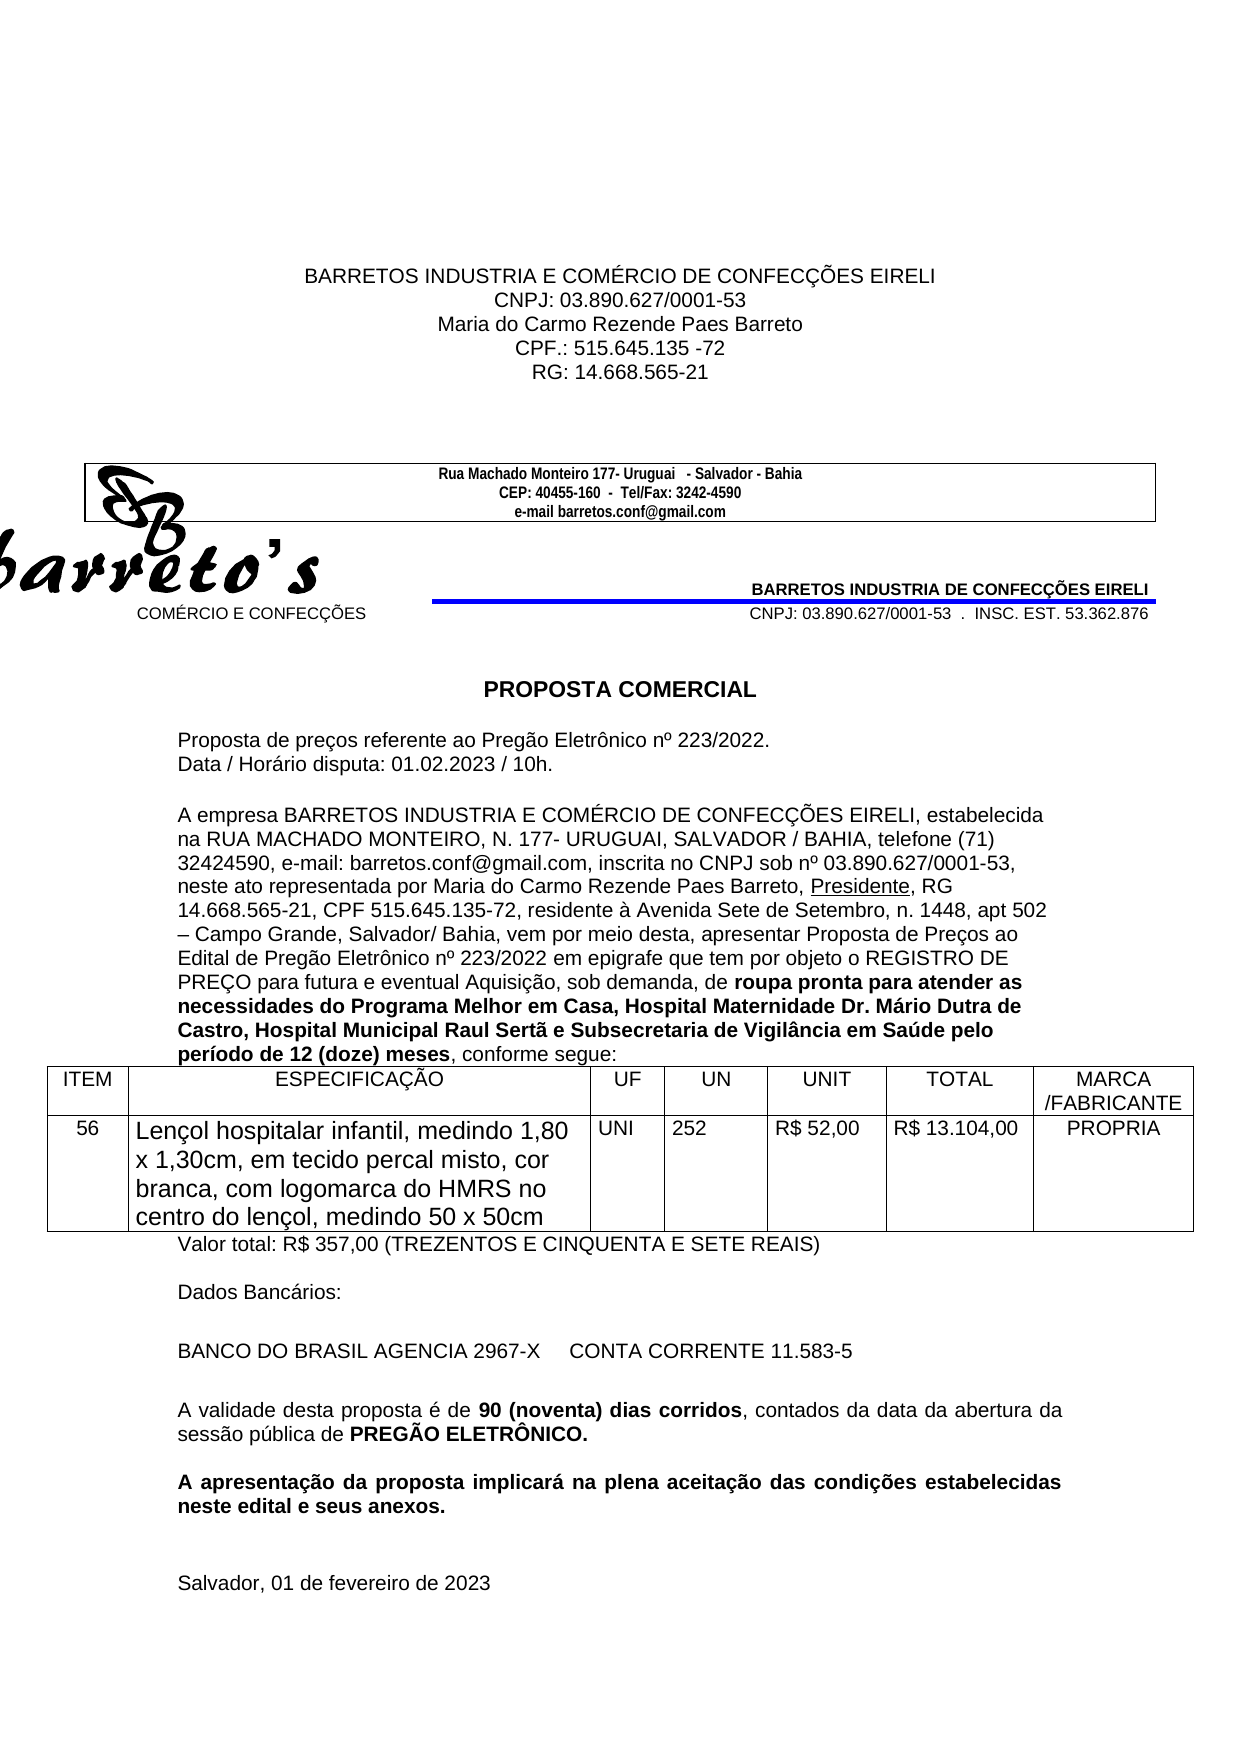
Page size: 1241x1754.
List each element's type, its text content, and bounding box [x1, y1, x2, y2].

table_header Rua Machado Monteiro 177- Uruguai - Salvador - Bahia CEP: 40455-160 - Tel/Fax: 3242-4590 e-mail barretos.conf@gmail.com [86, 464, 1155, 521]
text CNPJ: 03.890.627/0001-53 [177, 288, 1063, 312]
table_header UNIT [768, 1067, 886, 1115]
text Data / Horário disputa: 01.02.2023 / 10h. [177, 752, 1063, 776]
table_cell R$ 13.104,00 [887, 1116, 1033, 1231]
table_header UN [665, 1067, 767, 1115]
text A empresa BARRETOS INDUSTRIA E COMÉRCIO DE CONFECÇÕES EIRELI, estabelecida na RUA MACHADO MONTEIRO, N. 177- URUGUAI, SALVADOR / BAHIA, telefone (71) 32424590, e-mail: barretos.conf@gmail.com, inscrita no CNPJ sob nº 03.890.627/0001-53, neste ato representada por Maria do Carmo Rezende Paes Barreto, Presidente, RG 14.668.565-21, CPF 515.645.135-72, residente à Avenida Sete de Setembro, n. 1448, apt 502 – Campo Grande, Salvador/ Bahia, vem por meio desta, apresentar Proposta de Preços ao Edital de Pregão Eletrônico nº 223/2022 em epigrafe que tem por objeto o REGISTRO DE PREÇO para futura e eventual Aquisição, sob demanda, de roupa pronta para atender as necessidades do Programa Melhor em Casa, Hospital Maternidade Dr. Mário Dutra de Castro, Hospital Municipal Raul Sertã e Subsecretaria de Vigilância em Saúde pelo período de 12 (doze) meses, conforme segue: [177, 802, 1063, 1066]
text Dados Bancários: [177, 1280, 1063, 1304]
text Salvador, 01 de fevereiro de 2023 [177, 1571, 1063, 1595]
table_header ESPECIFICAÇÃO [129, 1067, 590, 1115]
text CPF.: 515.645.135 -72 [177, 336, 1063, 360]
text PROPOSTA COMERCIAL [177, 676, 1063, 702]
table_cell PROPRIA [1034, 1116, 1193, 1231]
text Maria do Carmo Rezende Paes Barreto [177, 312, 1063, 336]
text Valor total: R$ 357,00 (TREZENTOS E CINQUENTA E SETE REAIS) [177, 1232, 1063, 1256]
table_header UF [591, 1067, 664, 1115]
table_header ITEM [48, 1067, 128, 1115]
text A apresentação da proposta implicará na plena aceitação das condições estabelecidas neste edital e seus anexos. [177, 1470, 1063, 1518]
table_cell UNI [591, 1116, 664, 1231]
text BARRETOS INDUSTRIA E COMÉRCIO DE CONFECÇÕES EIRELI [177, 264, 1063, 288]
table_cell Lençol hospitalar infantil, medindo 1,80 x 1,30cm, em tecido percal misto, cor branca, com logomarca do HMRS no centro do lençol, medindo 50 x 50cm [129, 1116, 590, 1231]
table_cell CNPJ: 03.890.627/0001-53 . INSC. EST. 53.362.876 [432, 604, 1156, 623]
table_header [71, 580, 432, 599]
table_header BARRETOS INDUSTRIA DE CONFECÇÕES EIRELI [432, 580, 1156, 599]
text BANCO DO BRASIL AGENCIA 2967-X CONTA CORRENTE 11.583-5 [177, 1339, 1063, 1363]
text Proposta de preços referente ao Pregão Eletrônico nº 223/2022. [177, 728, 1063, 752]
text A validade desta proposta é de 90 (noventa) dias corridos, contados da data da abertura da sessão pública de PREGÃO ELETRÔNICO. [177, 1398, 1063, 1446]
table_cell COMÉRCIO E CONFECÇÕES [71, 599, 432, 623]
table_cell R$ 52,00 [768, 1116, 886, 1231]
table_cell 56 [48, 1116, 128, 1231]
table_cell 252 [665, 1116, 767, 1231]
table_header MARCA /FABRICANTE [1034, 1067, 1193, 1115]
text RG: 14.668.565-21 [177, 360, 1063, 384]
table_header TOTAL [887, 1067, 1033, 1115]
